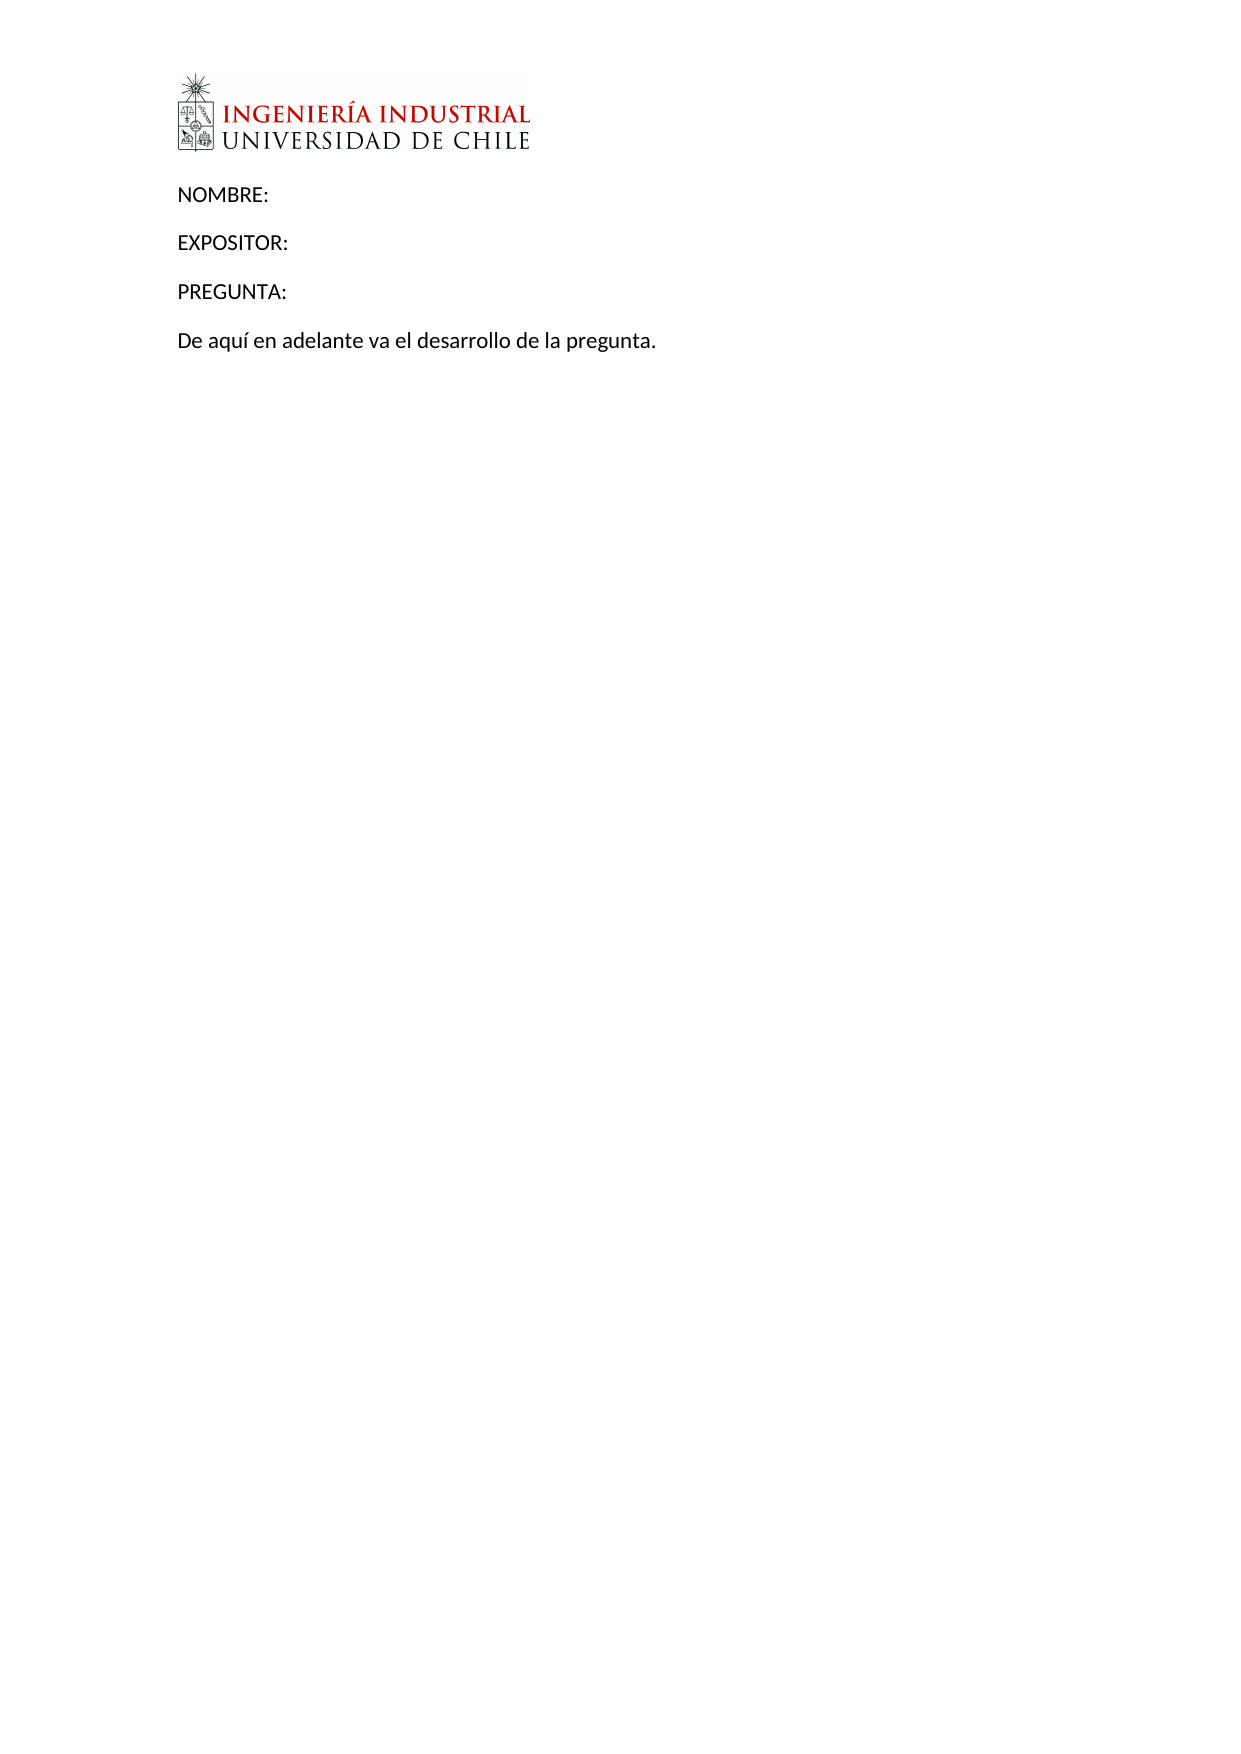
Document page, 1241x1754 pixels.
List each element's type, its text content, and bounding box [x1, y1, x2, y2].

text NOMBRE: [177, 180, 1063, 208]
picture [177, 73, 531, 152]
text De aquí en adelante va el desarrollo de la pregunta. [177, 326, 1063, 354]
text EXPOSITOR: [177, 228, 1063, 257]
text PREGUNTA: [177, 277, 1063, 305]
